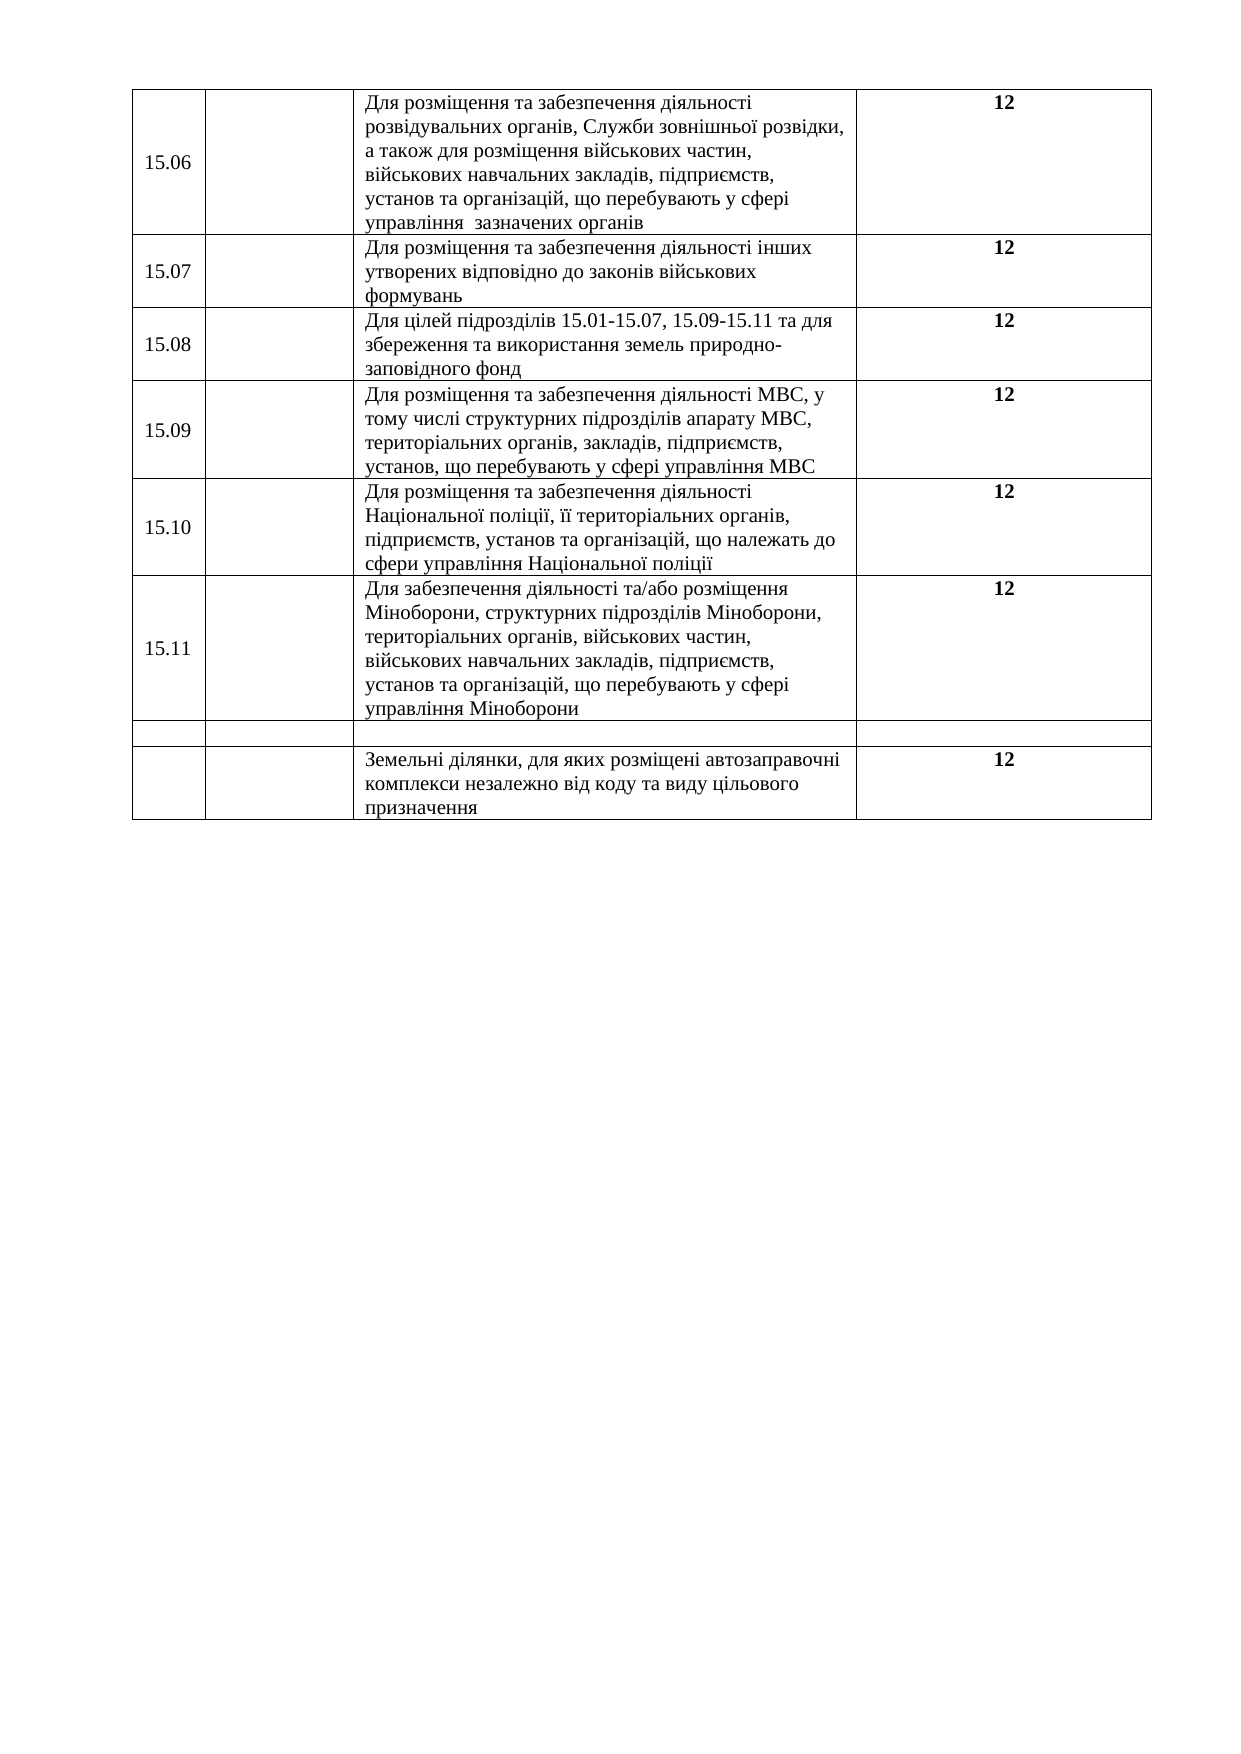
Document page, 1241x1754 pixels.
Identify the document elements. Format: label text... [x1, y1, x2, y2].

table_cell 12 [857, 747, 1151, 819]
table_cell Земельні ділянки, для яких розміщені автозаправочні комплекси незалежно від коду та виду цільового призначення [354, 747, 856, 819]
table_cell Для цілей підрозділів 15.01-15.07, 15.09-15.11 та для збереження та використання земель природно-заповідного фонд [354, 308, 856, 380]
table_cell 15.06 [133, 90, 205, 234]
table_cell [206, 576, 353, 720]
table_cell [206, 308, 353, 380]
table_cell [206, 235, 353, 307]
table_cell Для розміщення та забезпечення діяльності Національної поліції, її територіальних органів, підприємств, установ та організацій, що належать до сфери управління Національної поліції [354, 479, 856, 575]
table_cell [206, 90, 353, 234]
table_cell [133, 721, 205, 746]
table_cell [206, 747, 353, 819]
table_cell 12 [857, 381, 1151, 478]
table_cell [133, 747, 205, 819]
table_cell [354, 721, 856, 746]
table_cell 12 [857, 479, 1151, 575]
table_cell Для розміщення та забезпечення діяльності розвідувальних органів, Служби зовнішньої розвідки, а також для розміщення військових частин, військових навчальних закладів, підприємств, установ та організацій, що перебувають у сфері управління зазначених органів [354, 90, 856, 234]
table_cell 15.10 [133, 479, 205, 575]
table_cell 15.11 [133, 576, 205, 720]
table_cell 12 [857, 308, 1151, 380]
table_cell 15.07 [133, 235, 205, 307]
table_cell [206, 721, 353, 746]
table_cell [206, 479, 353, 575]
table_cell Для розміщення та забезпечення діяльності інших утворених відповідно до законів військових формувань [354, 235, 856, 307]
table_cell [206, 381, 353, 478]
table_cell 15.09 [133, 381, 205, 478]
table_cell 12 [857, 235, 1151, 307]
table_cell 12 [857, 576, 1151, 720]
table_cell [857, 721, 1151, 746]
table_cell Для розміщення та забезпечення діяльності МВС, у тому числі структурних підрозділів апарату МВС, територіальних органів, закладів, підприємств, установ, що перебувають у сфері управління МВС [354, 381, 856, 478]
table_cell 15.08 [133, 308, 205, 380]
table_cell 12 [857, 90, 1151, 234]
table_cell Для забезпечення діяльності та/або розміщення Міноборони, структурних підрозділів Міноборони, територіальних органів, військових частин, військових навчальних закладів, підприємств, установ та організацій, що перебувають у сфері управління Міноборони [354, 576, 856, 720]
